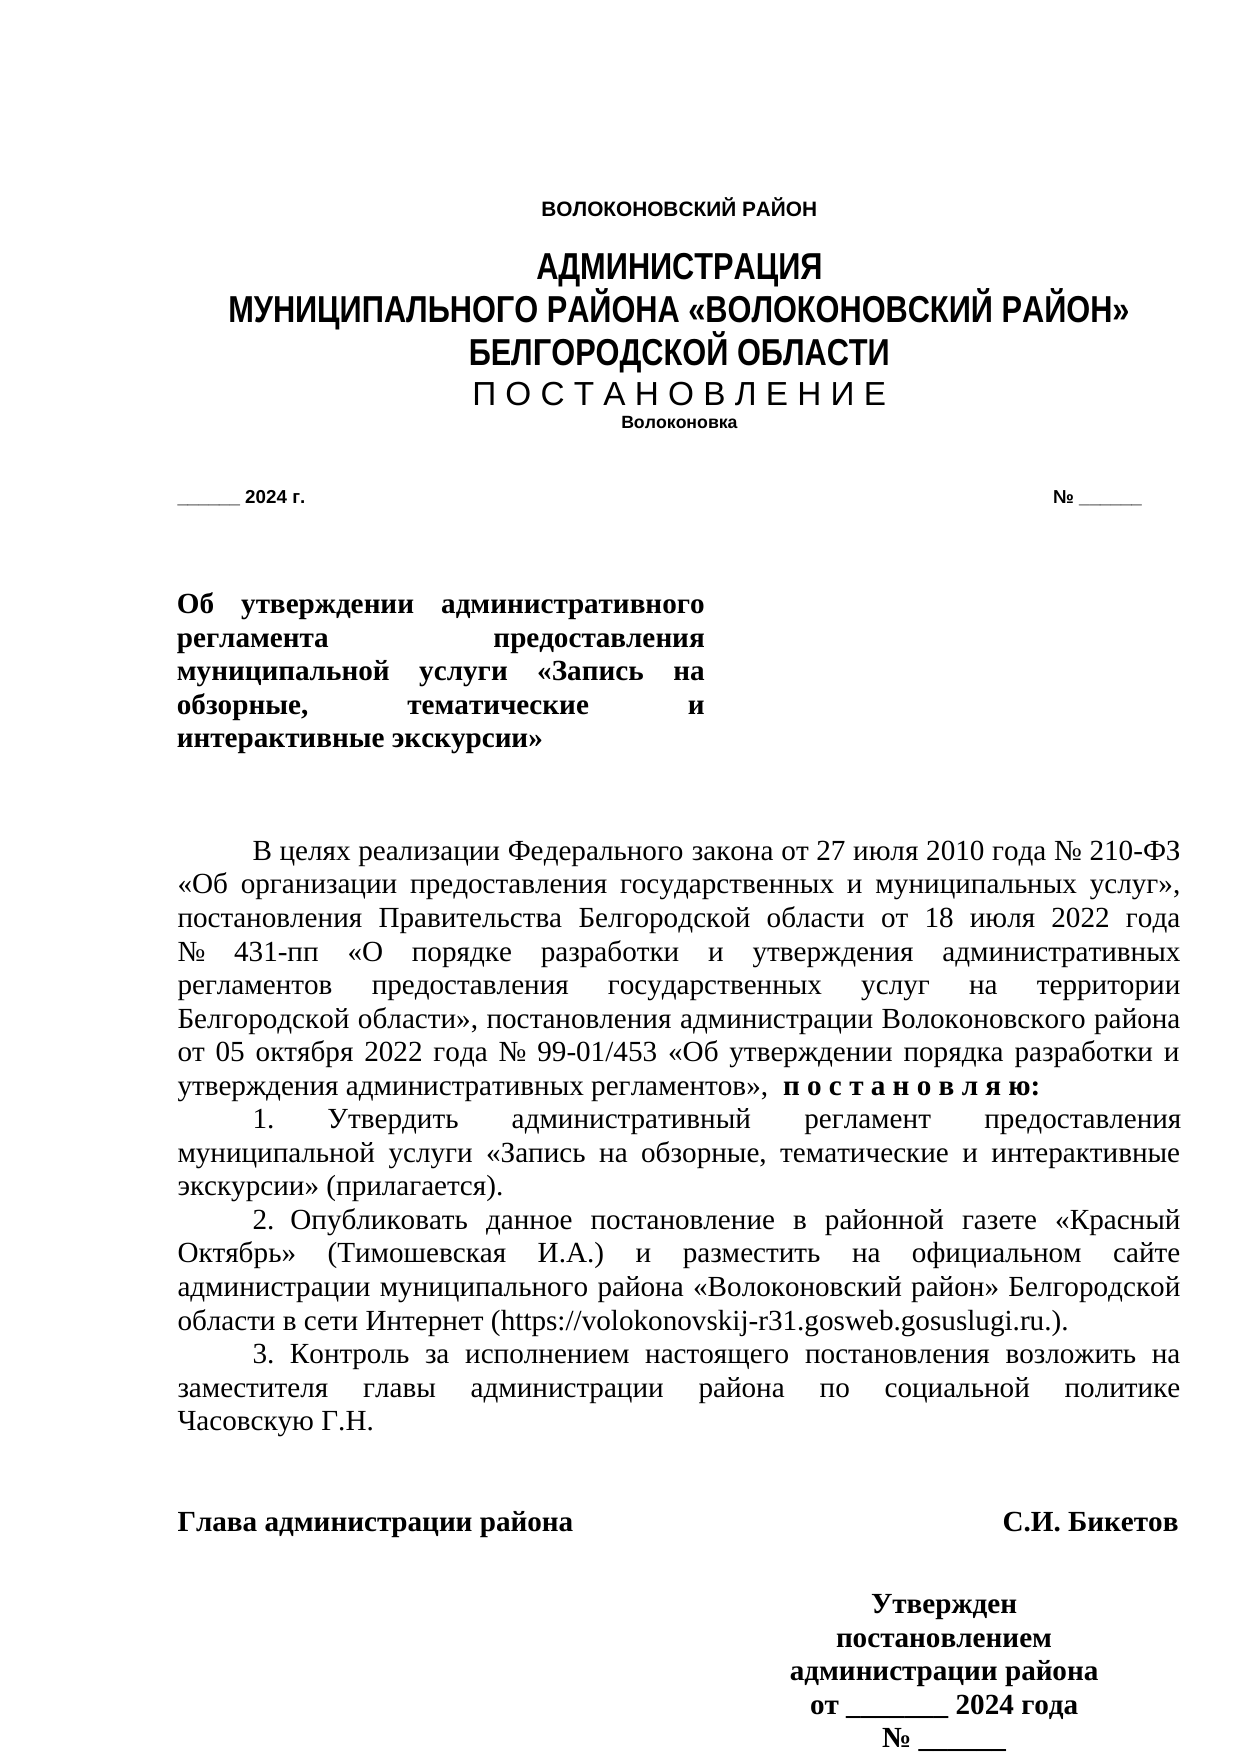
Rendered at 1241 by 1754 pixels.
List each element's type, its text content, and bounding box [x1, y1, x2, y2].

text П о с т а н о в л е н и е [177, 374, 1181, 412]
text Волоконовка [177, 412, 1181, 433]
text Об утверждении административного регламента предоставления муниципальной услуги «Запись на обзорные, тематические и интерактивные экскурсии» [177, 586, 705, 754]
list № ______ [717, 1720, 1171, 1754]
list от _______ 2024 года [717, 1687, 1171, 1720]
text Глава администрации района С.И. Бикетов [177, 1504, 1181, 1537]
text МУНИЦИПАЛЬНОГО РАЙОНА «ВОЛОКОНОВСКИЙ РАЙОН» [177, 288, 1181, 331]
text АДМИНИСТРАЦИЯ [177, 245, 1181, 288]
list 2. Опубликовать данное постановление в районной газете «Красный Октябрь» (Тимошевская И.А.) и разместить на официальном сайте администрации муниципального района «Волоконовский район» Белгородской области в сети Интернет (https://volokonovskij-r31.gosweb.gosuslugi.ru.). [177, 1202, 1181, 1336]
list В целях реализации Федерального закона от 27 июля 2010 года № 210-ФЗ «Об организации предоставления государственных и муниципальных услуг», постановления Правительства Белгородской области от 18 июля 2022 года № 431-пп «О порядке разработки и утверждения административных регламентов предоставления государственных услуг на территории Белгородской области», постановления администрации Волоконовского района от 05 октября 2022 года № 99-01/453 «Об утверждении порядка разработки и утверждения административных регламентов», п о с т а н о в л я ю: [177, 833, 1181, 1101]
list 1. Утвердить административный регламент предоставления муниципальной услуги «Запись на обзорные, тематические и интерактивные экскурсии» (прилагается). [177, 1101, 1181, 1202]
list администрации района [717, 1653, 1171, 1687]
list Утвержден [717, 1586, 1171, 1620]
list постановлением [717, 1620, 1171, 1653]
text ВОЛОКОНОВСКИЙ РАЙОН [177, 197, 1181, 221]
text ______ 2024 г. № ______ [177, 486, 1181, 507]
text БЕЛГОРОДСКОЙ ОБЛАСТИ [177, 331, 1181, 374]
list 3. Контроль за исполнением настоящего постановления возложить на заместителя главы администрации района по социальной политике Часовскую Г.Н. [177, 1336, 1181, 1437]
